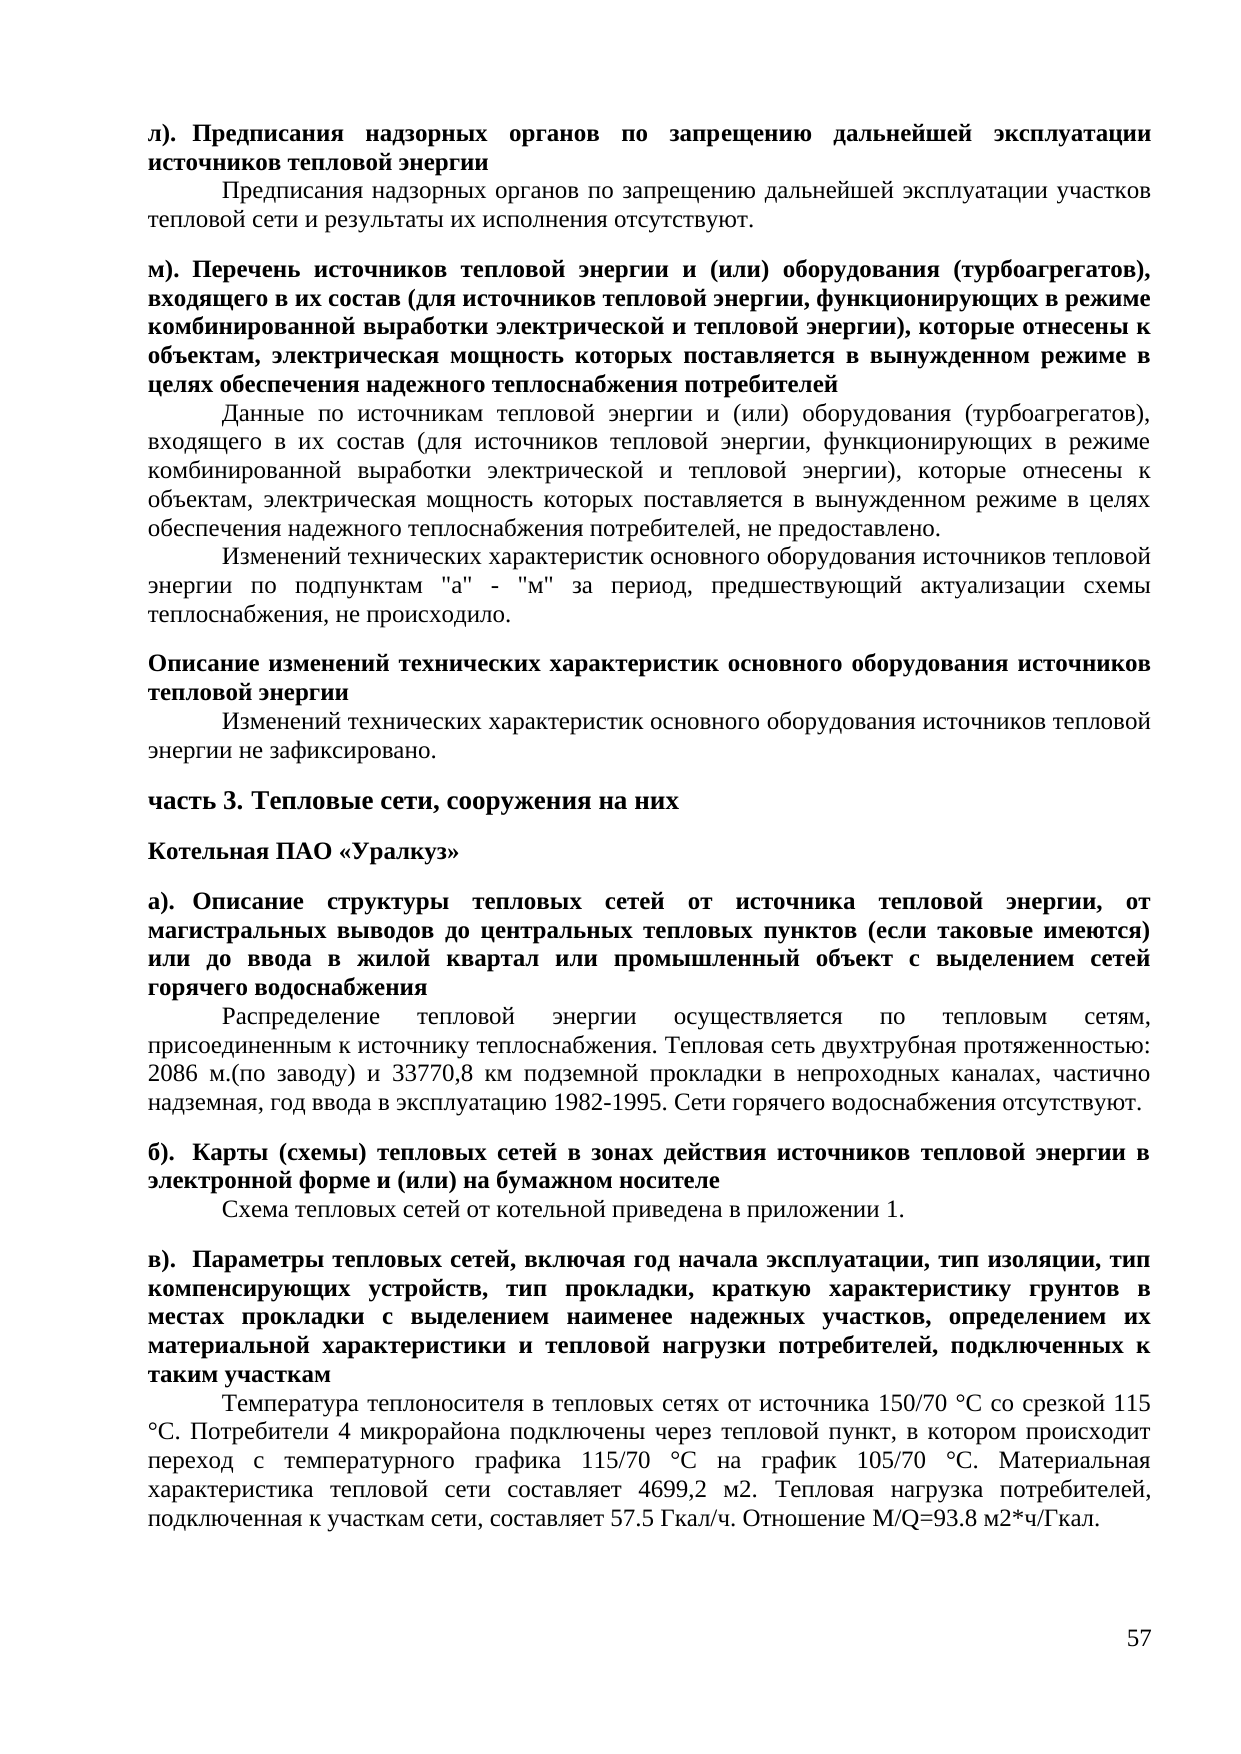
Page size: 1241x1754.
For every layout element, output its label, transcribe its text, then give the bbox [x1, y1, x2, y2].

subtitle Карты (схемы) тепловых сетей в зонах действия источников тепловой энергии в электронной форме и (или) на бумажном носителе [148, 1137, 1152, 1194]
subtitle Тепловые сети, сооружения на них [148, 784, 1152, 816]
text Предписания надзорных органов по запрещению дальнейшей эксплуатации участков тепловой сети и результаты их исполнения отсутствуют. [148, 176, 1152, 233]
subtitle Параметры тепловых сетей, включая год начала эксплуатации, тип изоляции, тип компенсирующих устройств, тип прокладки, краткую характеристику грунтов в местах прокладки с выделением наименее надежных участков, определением их материальной характеристики и тепловой нагрузки потребителей, подключенных к таким участкам [148, 1244, 1152, 1388]
text Распределение тепловой энергии осуществляется по тепловым сетям, присоединенным к источнику теплоснабжения. Тепловая сеть двухтрубная протяженностью: 2086 м.(по заводу) и 33770,8 км подземной прокладки в непроходных каналах, частично надземная, год ввода в эксплуатацию 1982-1995. Сети горячего водоснабжения отсутствуют. [148, 1001, 1152, 1116]
text Изменений технических характеристик основного оборудования источников тепловой энергии не зафиксировано. [148, 706, 1152, 763]
text Температура теплоносителя в тепловых сетях от источника 150/70 °С со срезкой 115 °С. Потребители 4 микрорайона подключены через тепловой пункт, в котором происходит переход с температурного графика 115/70 °С на график 105/70 °С. Материальная характеристика тепловой сети составляет 4699,2 м2. Тепловая нагрузка потребителей, подключенная к участкам сети, составляет 57.5 Гкал/ч. Отношение M/Q=93.8 м2*ч/Гкал. [148, 1388, 1152, 1531]
text Котельная ПАО «Уралкуз» [148, 836, 1152, 865]
text Схема тепловых сетей от котельной приведена в приложении 1. [148, 1194, 1152, 1223]
text Описание изменений технических характеристик основного оборудования источников тепловой энергии [148, 648, 1152, 706]
subtitle Перечень источников тепловой энергии и (или) оборудования (турбоагрегатов), входящего в их состав (для источников тепловой энергии, функционирующих в режиме комбинированной выработки электрической и тепловой энергии), которые отнесены к объектам, электрическая мощность которых поставляется в вынужденном режиме в целях обеспечения надежного теплоснабжения потребителей [148, 254, 1152, 398]
text Изменений технических характеристик основного оборудования источников тепловой энергии по подпунктам "а" - "м" за период, предшествующий актуализации схемы теплоснабжения, не происходило. [148, 541, 1152, 628]
subtitle Описание структуры тепловых сетей от источника тепловой энергии, от магистральных выводов до центральных тепловых пунктов (если таковые имеются) или до ввода в жилой квартал или промышленный объект с выделением сетей горячего водоснабжения [148, 886, 1152, 1001]
text Данные по источникам тепловой энергии и (или) оборудования (турбоагрегатов), входящего в их состав (для источников тепловой энергии, функционирующих в режиме комбинированной выработки электрической и тепловой энергии), которые отнесены к объектам, электрическая мощность которых поставляется в вынужденном режиме в целях обеспечения надежного теплоснабжения потребителей, не предоставлено. [148, 398, 1152, 541]
subtitle Предписания надзорных органов по запрещению дальнейшей эксплуатации источников тепловой энергии [148, 118, 1152, 176]
